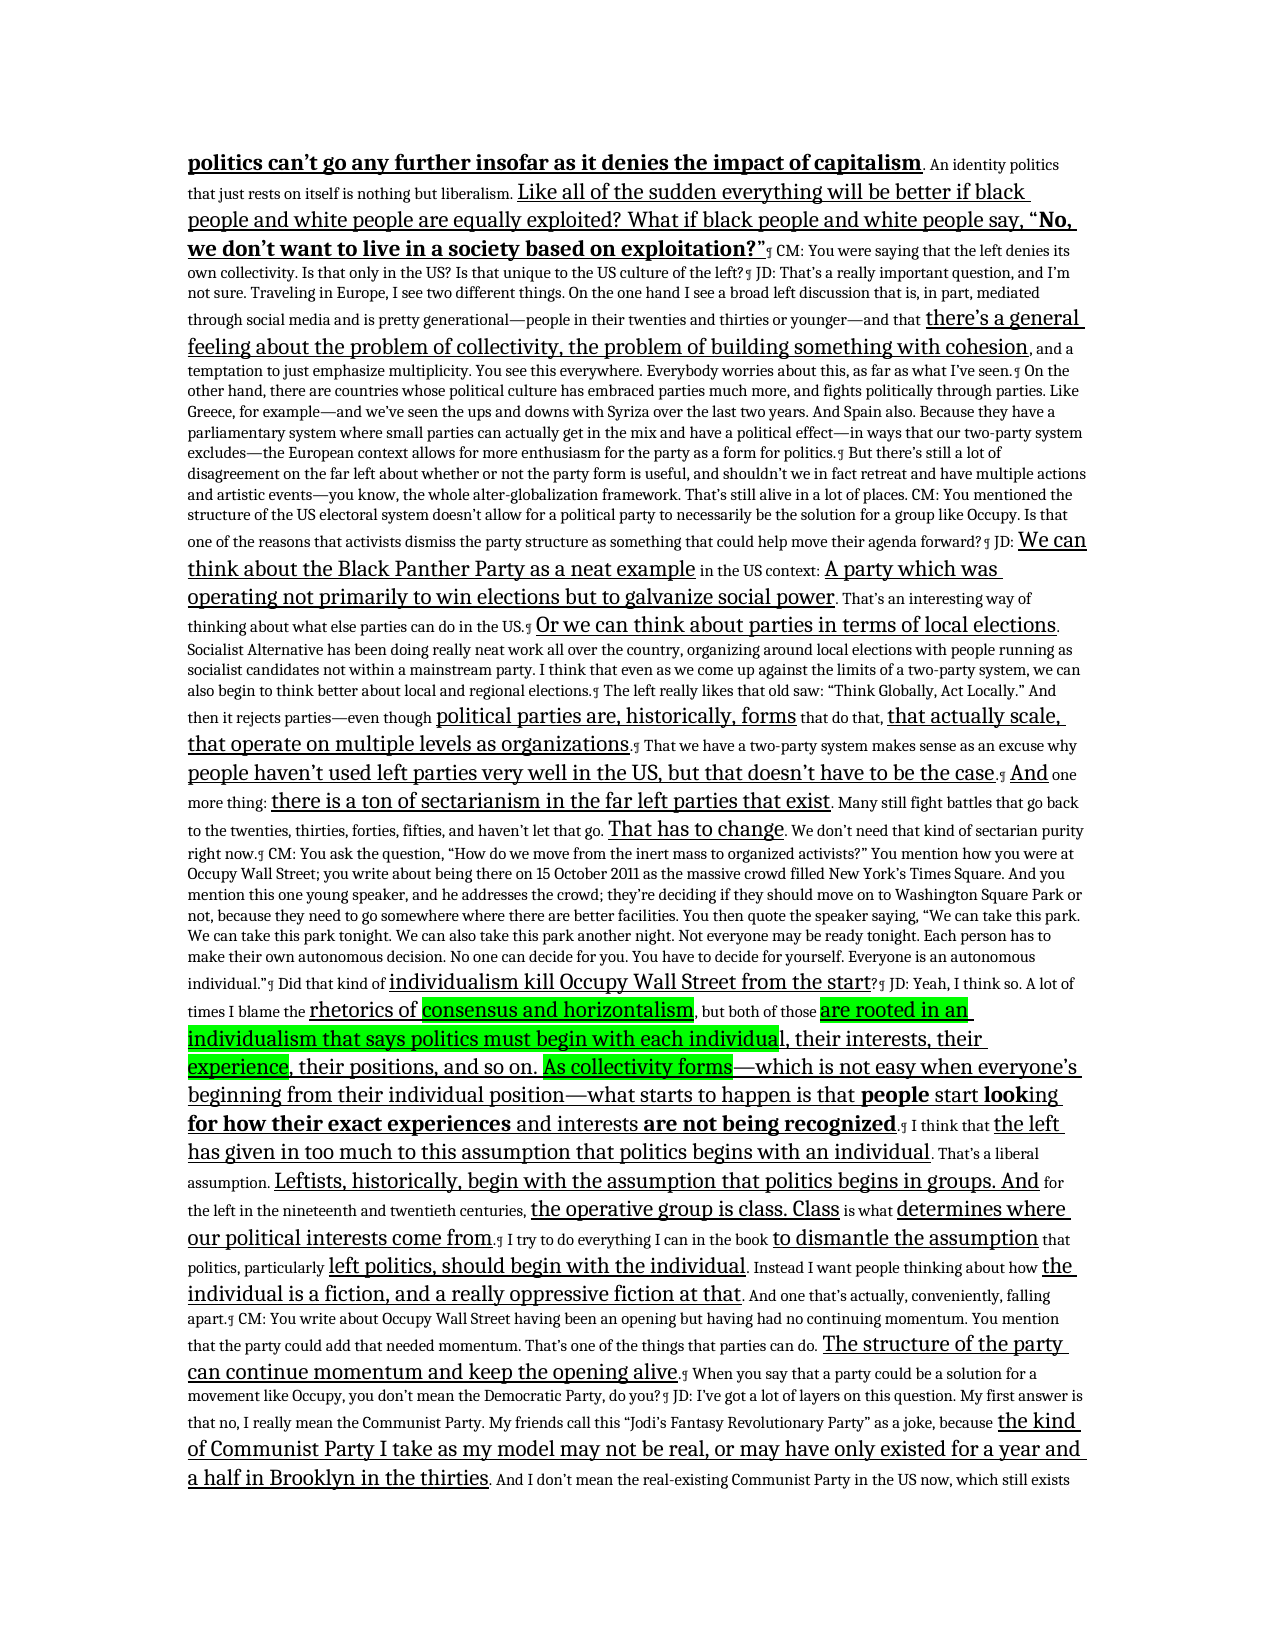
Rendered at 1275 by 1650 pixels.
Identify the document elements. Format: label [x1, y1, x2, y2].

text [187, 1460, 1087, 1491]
text [187, 150, 1087, 1459]
